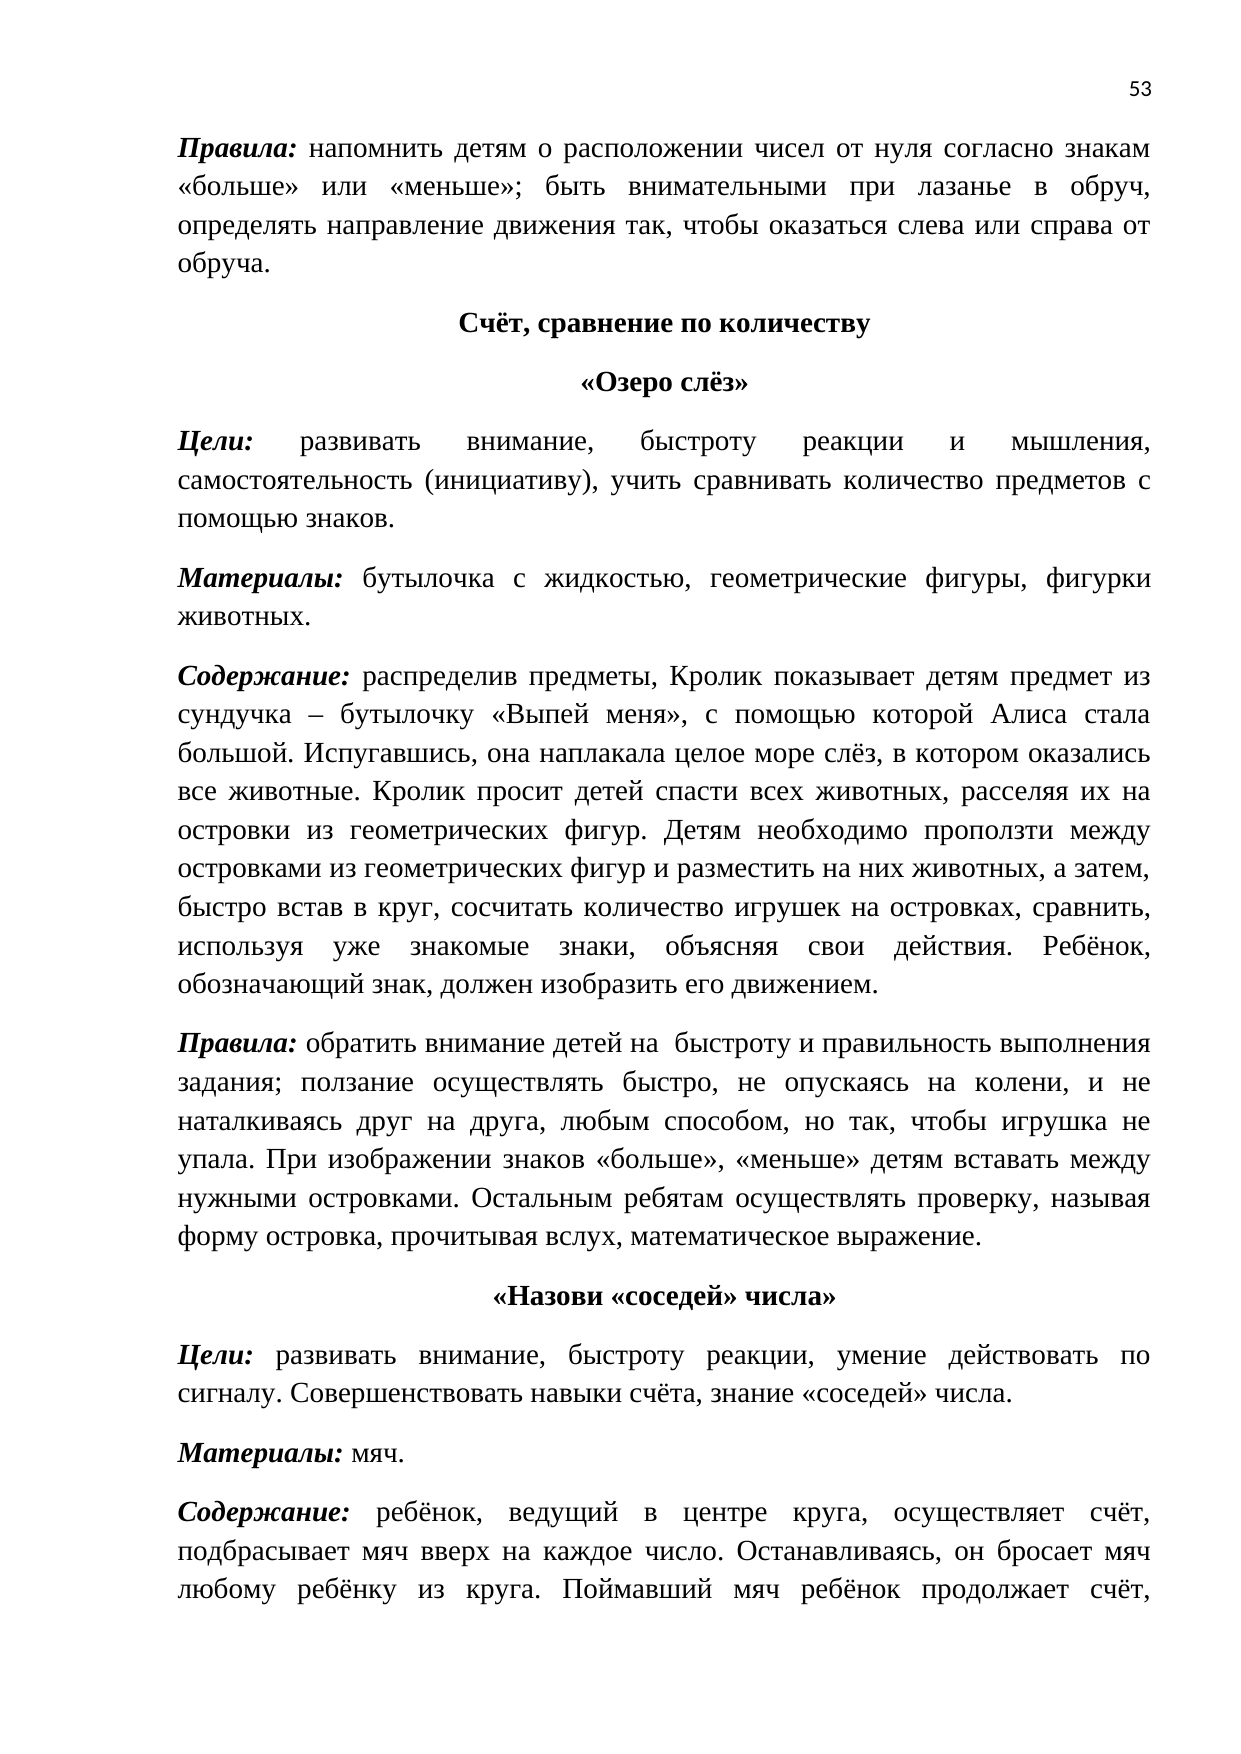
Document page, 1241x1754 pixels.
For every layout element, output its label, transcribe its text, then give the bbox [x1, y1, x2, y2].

text Правила: напомнить детям о расположении чисел от нуля согласно знакам «больше» или «меньше»; быть внимательными при лазанье в обруч, определять направление движения так, чтобы оказаться слева или справа от обруча. [177, 130, 1152, 279]
text Цели: развивать внимание, быстроту реакции и мышления, самостоятельность (инициативу), учить сравнивать количество предметов с помощью знаков. [177, 423, 1152, 534]
text Правила: обратить внимание детей на быстроту и правильность выполнения задания; ползание осуществлять быстро, не опускаясь на колени, и не наталкиваясь друг на друга, любым способом, но так, чтобы игрушка не упала. При изображении знаков «больше», «меньше» детям вставать между нужными островками. Остальным ребятам осуществлять проверку, называя форму островка, прочитывая вслух, математическое выражение. [177, 1026, 1152, 1252]
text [177, 1494, 1152, 1605]
text Счёт, сравнение по количеству [177, 305, 1152, 338]
text «Назови «соседей» числа» [177, 1278, 1152, 1311]
text Материалы: мяч. [177, 1435, 1152, 1468]
text «Озеро слёз» [177, 364, 1152, 398]
text Цели: развивать внимание, быстроту реакции, умение действовать по сигналу. Совершенствовать навыки счёта, знание «соседей» числа. [177, 1337, 1152, 1409]
text Содержание: распределив предметы, Кролик показывает детям предмет из сундучка – бутылочку «Выпей меня», с помощью которой Алиса стала большой. Испугавшись, она наплакала целое море слёз, в котором оказались все животные. Кролик просит детей спасти всех животных, расселяя их на островки из геометрических фигур. Детям необходимо проползти между островками из геометрических фигур и разместить на них животных, а затем, быстро встав в круг, сосчитать количество игрушек на островках, сравнить, используя уже знакомые знаки, объясняя свои действия. Ребёнок, обозначающий знак, должен изобразить его движением. [177, 658, 1152, 1000]
text Материалы: бутылочка с жидкостью, геометрические фигуры, фигурки животных. [177, 560, 1152, 632]
